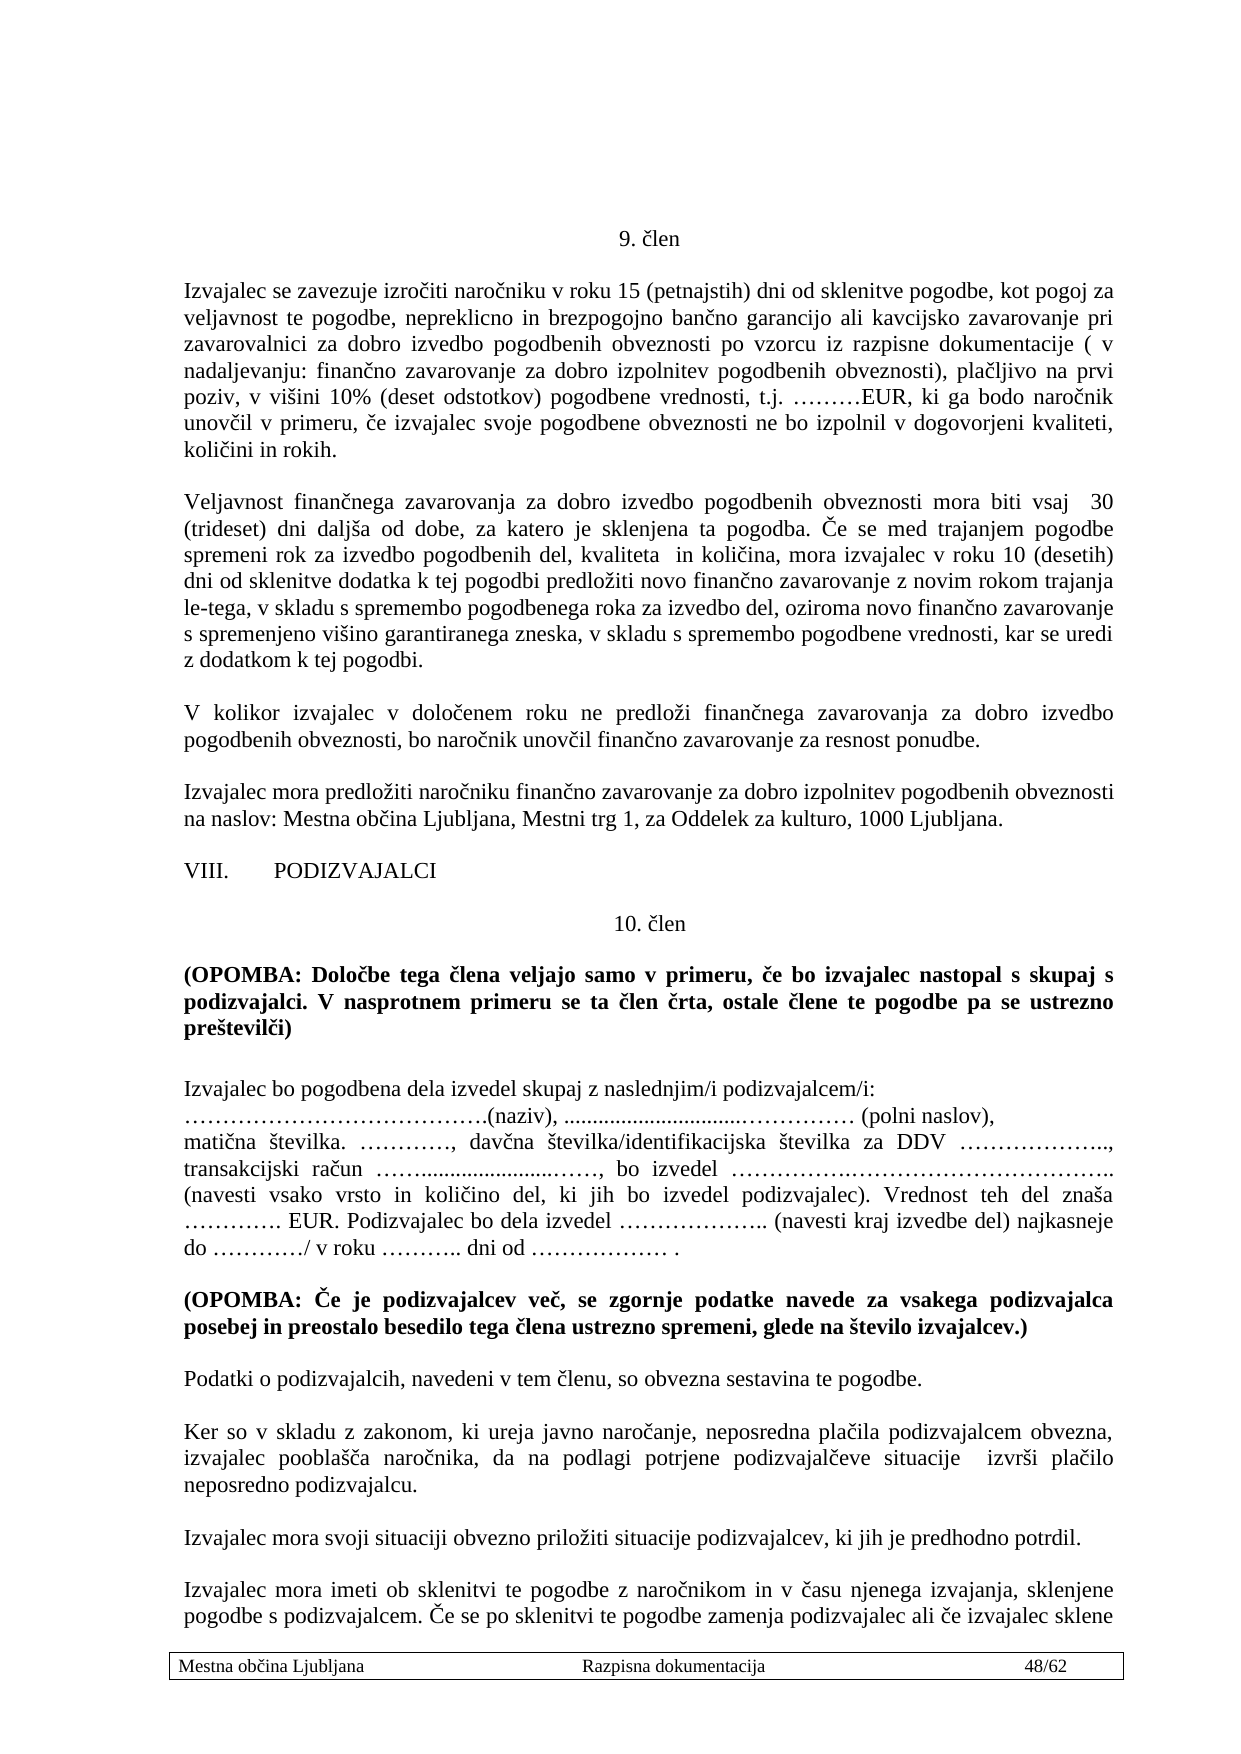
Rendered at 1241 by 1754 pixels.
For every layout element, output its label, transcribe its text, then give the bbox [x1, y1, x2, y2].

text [184, 1576, 1115, 1629]
text Veljavnost finančnega zavarovanja za dobro izvedbo pogodbenih obveznosti mora biti vsaj 30 (trideset) dni daljša od dobe, za katero je sklenjena ta pogodba. Če se med trajanjem pogodbe spremeni rok za izvedbo pogodbenih del, kvaliteta in količina, mora izvajalec v roku 10 (desetih) dni od sklenitve dodatka k tej pogodbi predložiti novo finančno zavarovanje z novim rokom trajanja le-tega, v skladu s spremembo pogodbenega roka za izvedbo del, oziroma novo finančno zavarovanje s spremenjeno višino garantiranega zneska, v skladu s spremembo pogodbene vrednosti, kar se uredi z dodatkom k tej pogodbi. [184, 488, 1115, 673]
list ………………………………….(naziv), ...............................…………… (polni naslov), [184, 1102, 1115, 1128]
text 9. člen [184, 225, 1115, 251]
list Podatki o podizvajalcih, navedeni v tem členu, so obvezna sestavina te pogodbe. [184, 1365, 1115, 1392]
subtitle (OPOMBA: Določbe tega člena veljajo samo v primeru, če bo izvajalec nastopal s skupaj s podizvajalci. V nasprotnem primeru se ta člen črta, ostale člene te pogodbe pa se ustrezno preštevilči) [184, 961, 1115, 1041]
subtitle PODIZVAJALCI [184, 857, 1115, 884]
list Izvajalec mora svoji situaciji obvezno priložiti situacije podizvajalcev, ki jih je predhodno potrdil. [184, 1523, 1115, 1550]
list (OPOMBA: Če je podizvajalcev več, se zgornje podatke navede za vsakega podizvajalca posebej in preostalo besedilo tega člena ustrezno spremeni, glede na število izvajalcev.) [184, 1286, 1115, 1339]
text Izvajalec mora predložiti naročniku finančno zavarovanje za dobro izpolnitev pogodbenih obveznosti na naslov: Mestna občina Ljubljana, Mestni trg 1, za Oddelek za kulturo, 1000 Ljubljana. [184, 778, 1115, 831]
list Izvajalec bo pogodbena dela izvedel skupaj z naslednjim/i podizvajalcem/i: [184, 1076, 1115, 1102]
text Izvajalec se zavezuje izročiti naročniku v roku 15 (petnajstih) dni od sklenitve pogodbe, kot pogoj za veljavnost te pogodbe, nepreklicno in brezpogojno bančno garancijo ali kavcijsko zavarovanje pri zavarovalnici za dobro izvedbo pogodbenih obveznosti po vzorcu iz razpisne dokumentacije ( v nadaljevanju: finančno zavarovanje za dobro izpolnitev pogodbenih obveznosti), plačljivo na prvi poziv, v višini 10% (deset odstotkov) pogodbene vrednosti, t.j. ………EUR, ki ga bodo naročnik unovčil v primeru, če izvajalec svoje pogodbene obveznosti ne bo izpolnil v dogovorjeni kvaliteti, količini in rokih. [184, 278, 1115, 462]
text V kolikor izvajalec v določenem roku ne predloži finančnega zavarovanja za dobro izvedbo pogodbenih obveznosti, bo naročnik unovčil finančno zavarovanje za resnost ponudbe. [184, 699, 1115, 752]
list matična številka. …………, davčna številka/identifikacijska številka za DDV ……………….., transakcijski račun …….......................……, bo izvedel …………….…………………………….. (navesti vsako vrsto in količino del, ki jih bo izvedel podizvajalec). Vrednost teh del znaša …………. EUR. Podizvajalec bo dela izvedel ……………….. (navesti kraj izvedbe del) najkasneje do …………/ v roku ……….. dni od ……………… . [184, 1128, 1115, 1260]
list Ker so v skladu z zakonom, ki ureja javno naročanje, neposredna plačila podizvajalcem obvezna, izvajalec pooblašča naročnika, da na podlagi potrjene podizvajalčeve situacije izvrši plačilo neposredno podizvajalcu. [184, 1418, 1115, 1497]
text 10. člen [184, 910, 1115, 936]
